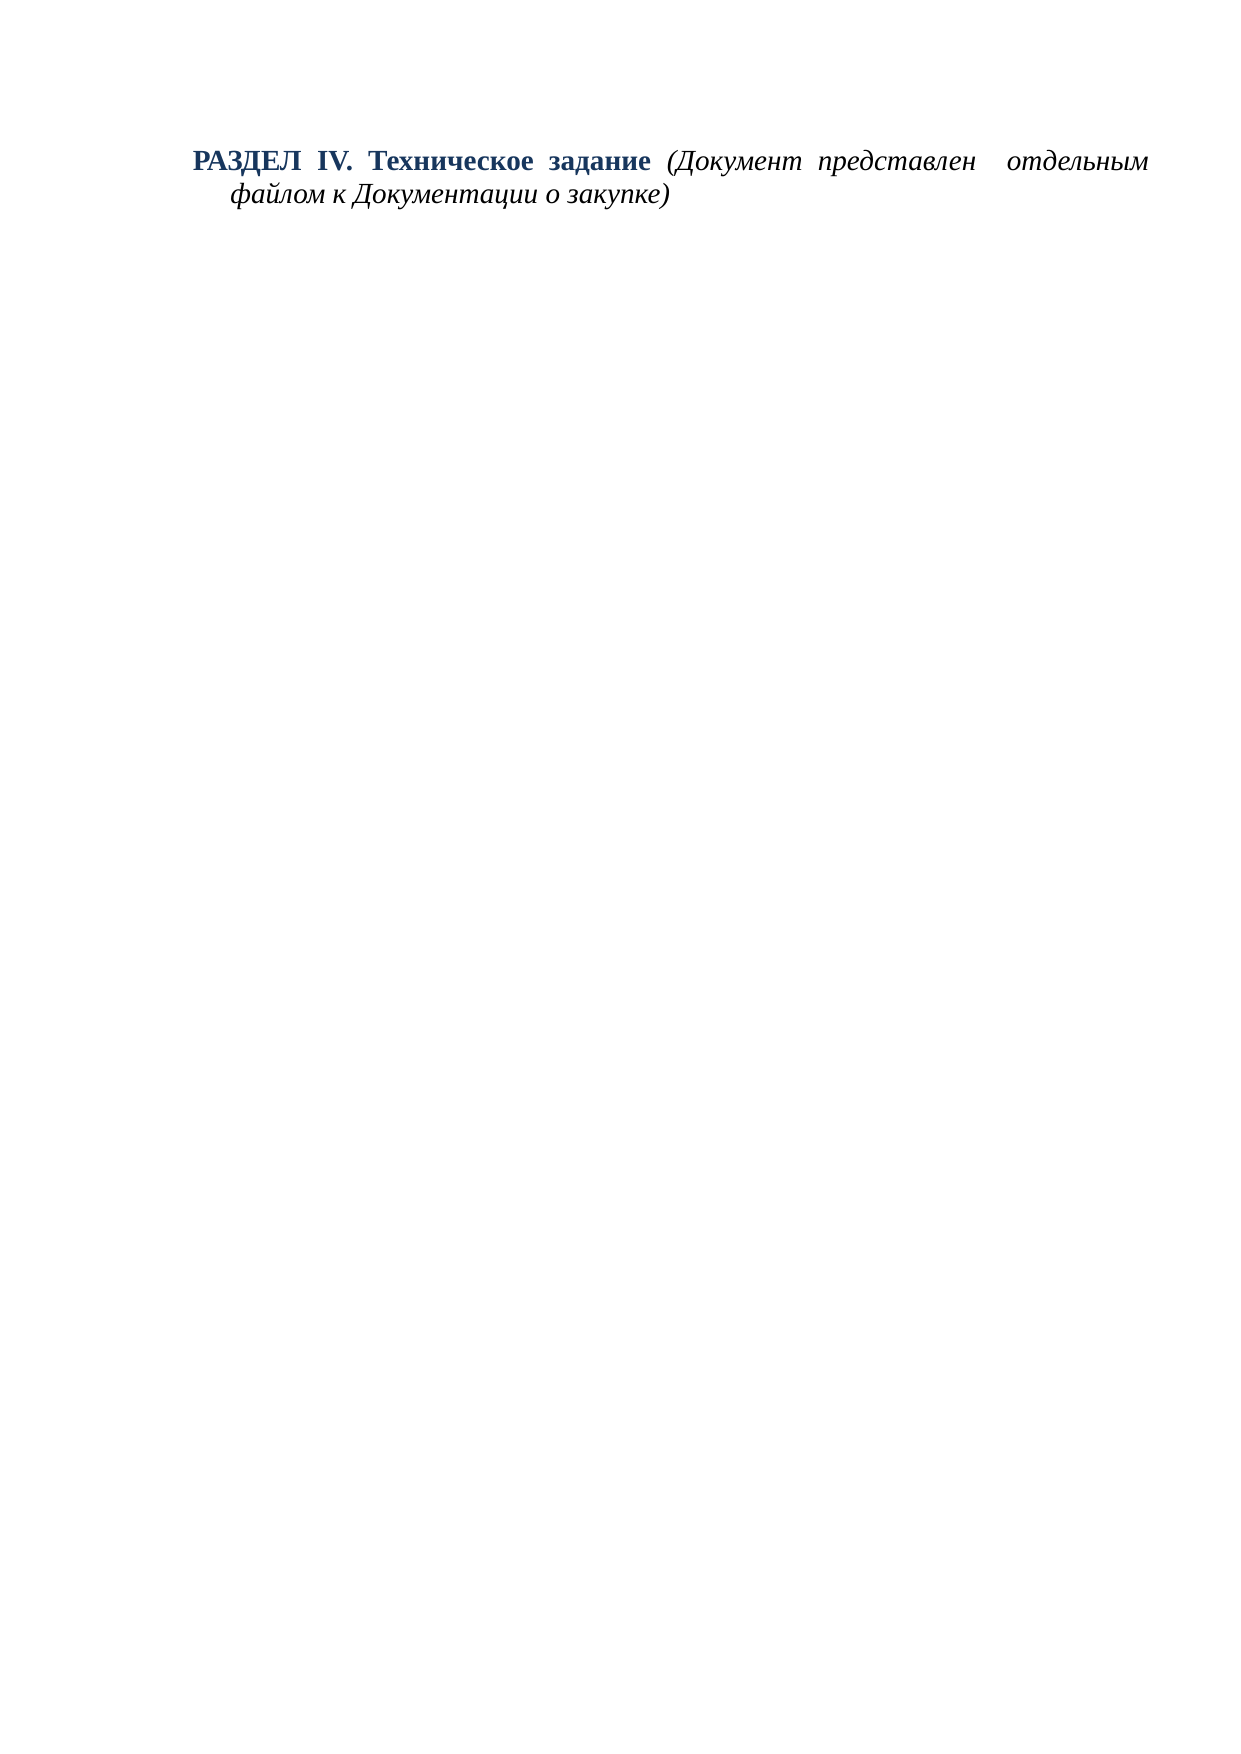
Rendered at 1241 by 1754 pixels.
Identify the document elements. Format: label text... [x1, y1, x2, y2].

subtitle РАЗДЕЛ IV. Техническое задание (Документ представлен отдельным файлом к Документации о закупке) [193, 143, 1152, 210]
